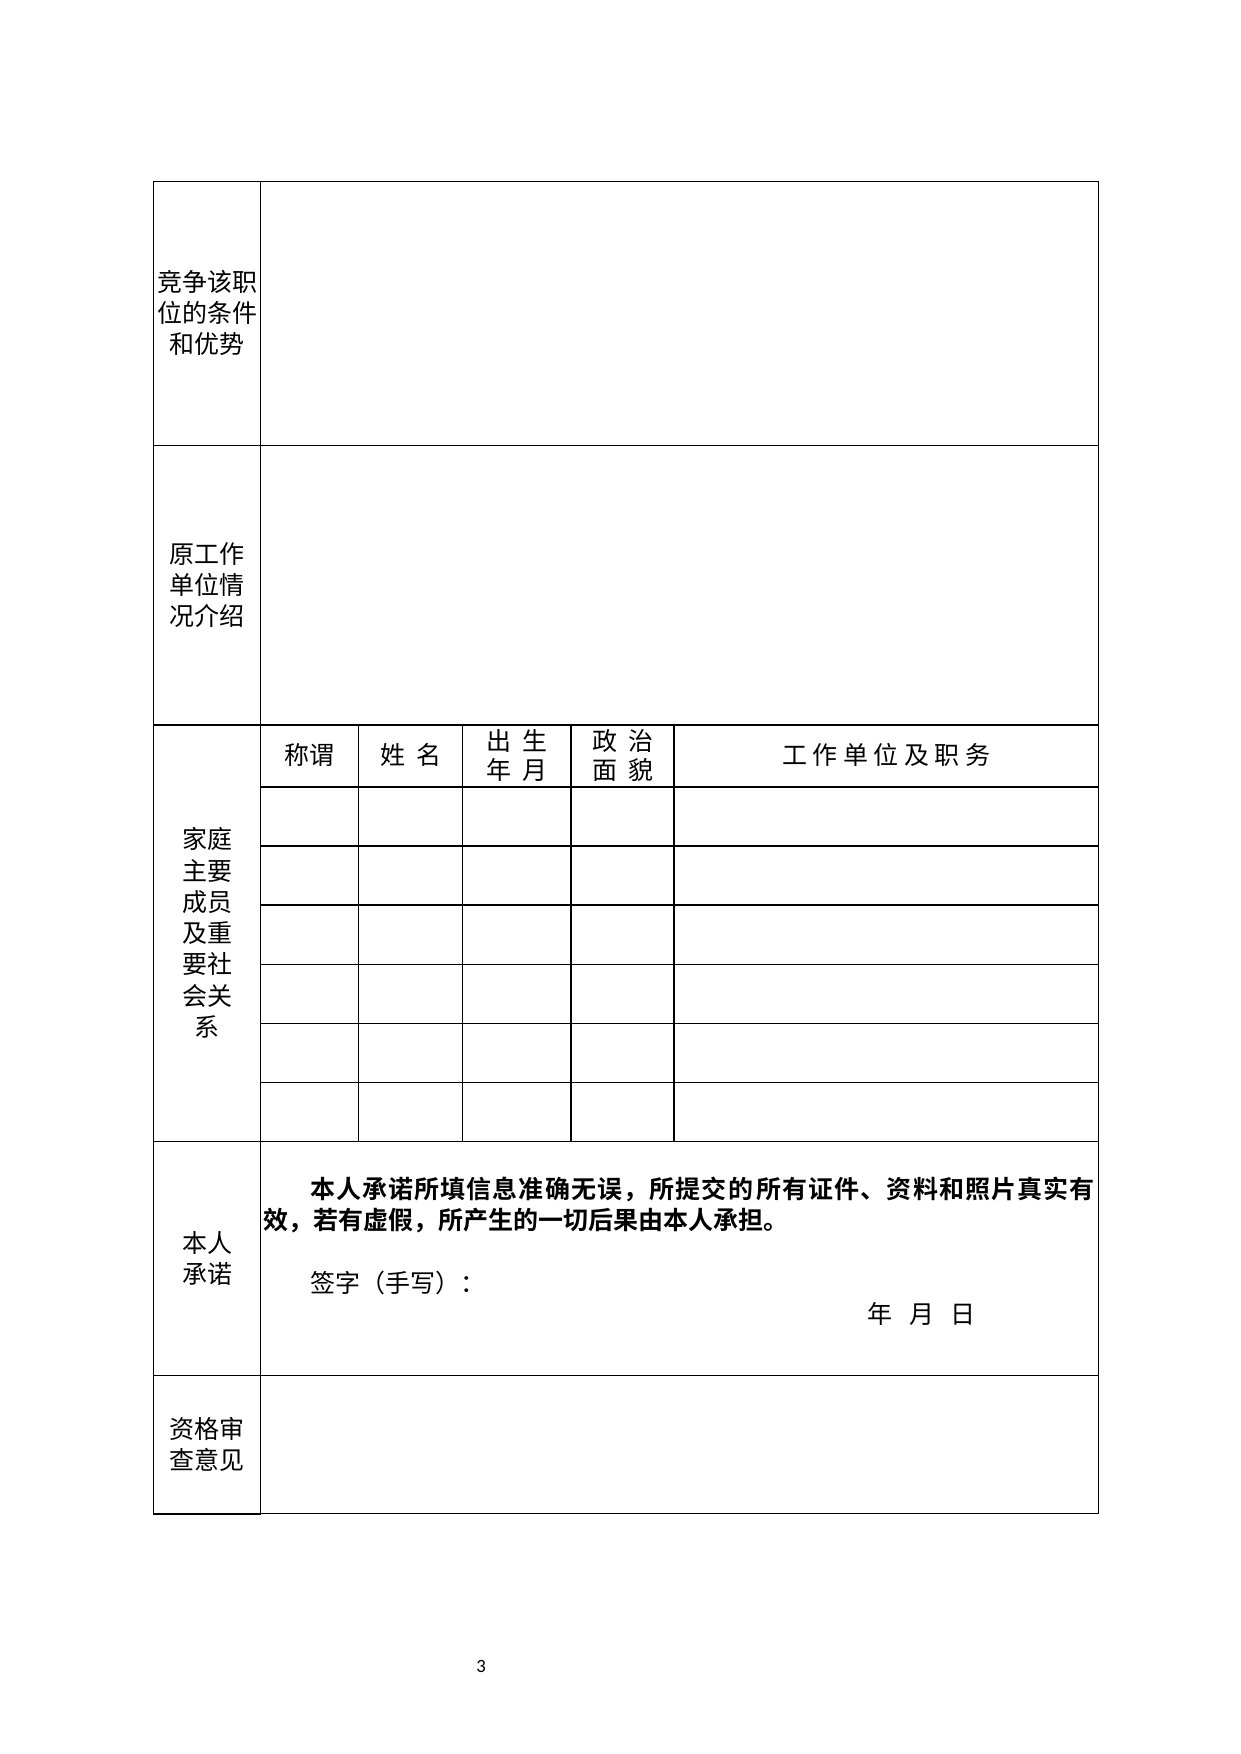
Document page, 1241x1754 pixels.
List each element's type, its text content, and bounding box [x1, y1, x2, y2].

table_cell 本人 承诺 [154, 1142, 260, 1375]
table_cell [261, 446, 1098, 724]
table_cell [261, 1024, 358, 1082]
table_cell [675, 847, 1098, 904]
table_cell 家庭 主要 成员 及重 要社 会关 系 [154, 726, 260, 1141]
table_cell [261, 965, 358, 1022]
table_cell [572, 1024, 673, 1082]
table_cell [359, 788, 462, 845]
table_cell 本人承诺所填信息准确无误，所提交的所有证件、资料和照片真实有效，若有虚假，所产生的一切后果由本人承担。 签字（手写）： 年 月 日 [261, 1142, 1098, 1375]
table_cell [261, 788, 358, 845]
table_cell [359, 1024, 462, 1082]
table_cell 出 生 年 月 [463, 726, 570, 786]
table_cell [359, 847, 462, 904]
table_cell 工 作 单 位 及 职 务 [675, 726, 1098, 786]
table_cell [261, 1376, 1098, 1513]
table_cell [572, 965, 673, 1022]
table_cell [261, 906, 358, 963]
table_cell 称谓 [261, 726, 358, 786]
table_cell [572, 1083, 673, 1141]
table_header [261, 182, 1098, 445]
table_header 竞争该职位的条件和优势 [154, 182, 260, 445]
table_cell 资格审 查意见 [154, 1376, 260, 1513]
table_cell [675, 1083, 1098, 1141]
table_cell [463, 1083, 570, 1141]
table_cell [359, 965, 462, 1022]
table_cell [675, 965, 1098, 1022]
table_cell [359, 906, 462, 963]
table_cell [359, 1083, 462, 1141]
table_cell [261, 847, 358, 904]
table_cell [572, 847, 673, 904]
table_cell [261, 1083, 358, 1141]
table_cell [463, 1024, 570, 1082]
table_cell [463, 847, 570, 904]
table_cell [463, 965, 570, 1022]
table_cell [675, 788, 1098, 845]
table_cell [675, 1024, 1098, 1082]
table_cell 姓 名 [359, 726, 462, 786]
table_cell 政 治 面 貌 [572, 726, 673, 786]
table_cell 原工作 单位情 况介绍 [154, 446, 260, 724]
table_cell [572, 788, 673, 845]
table_cell [463, 906, 570, 963]
table_cell [675, 906, 1098, 963]
table_cell [572, 906, 673, 963]
table_cell [463, 788, 570, 845]
